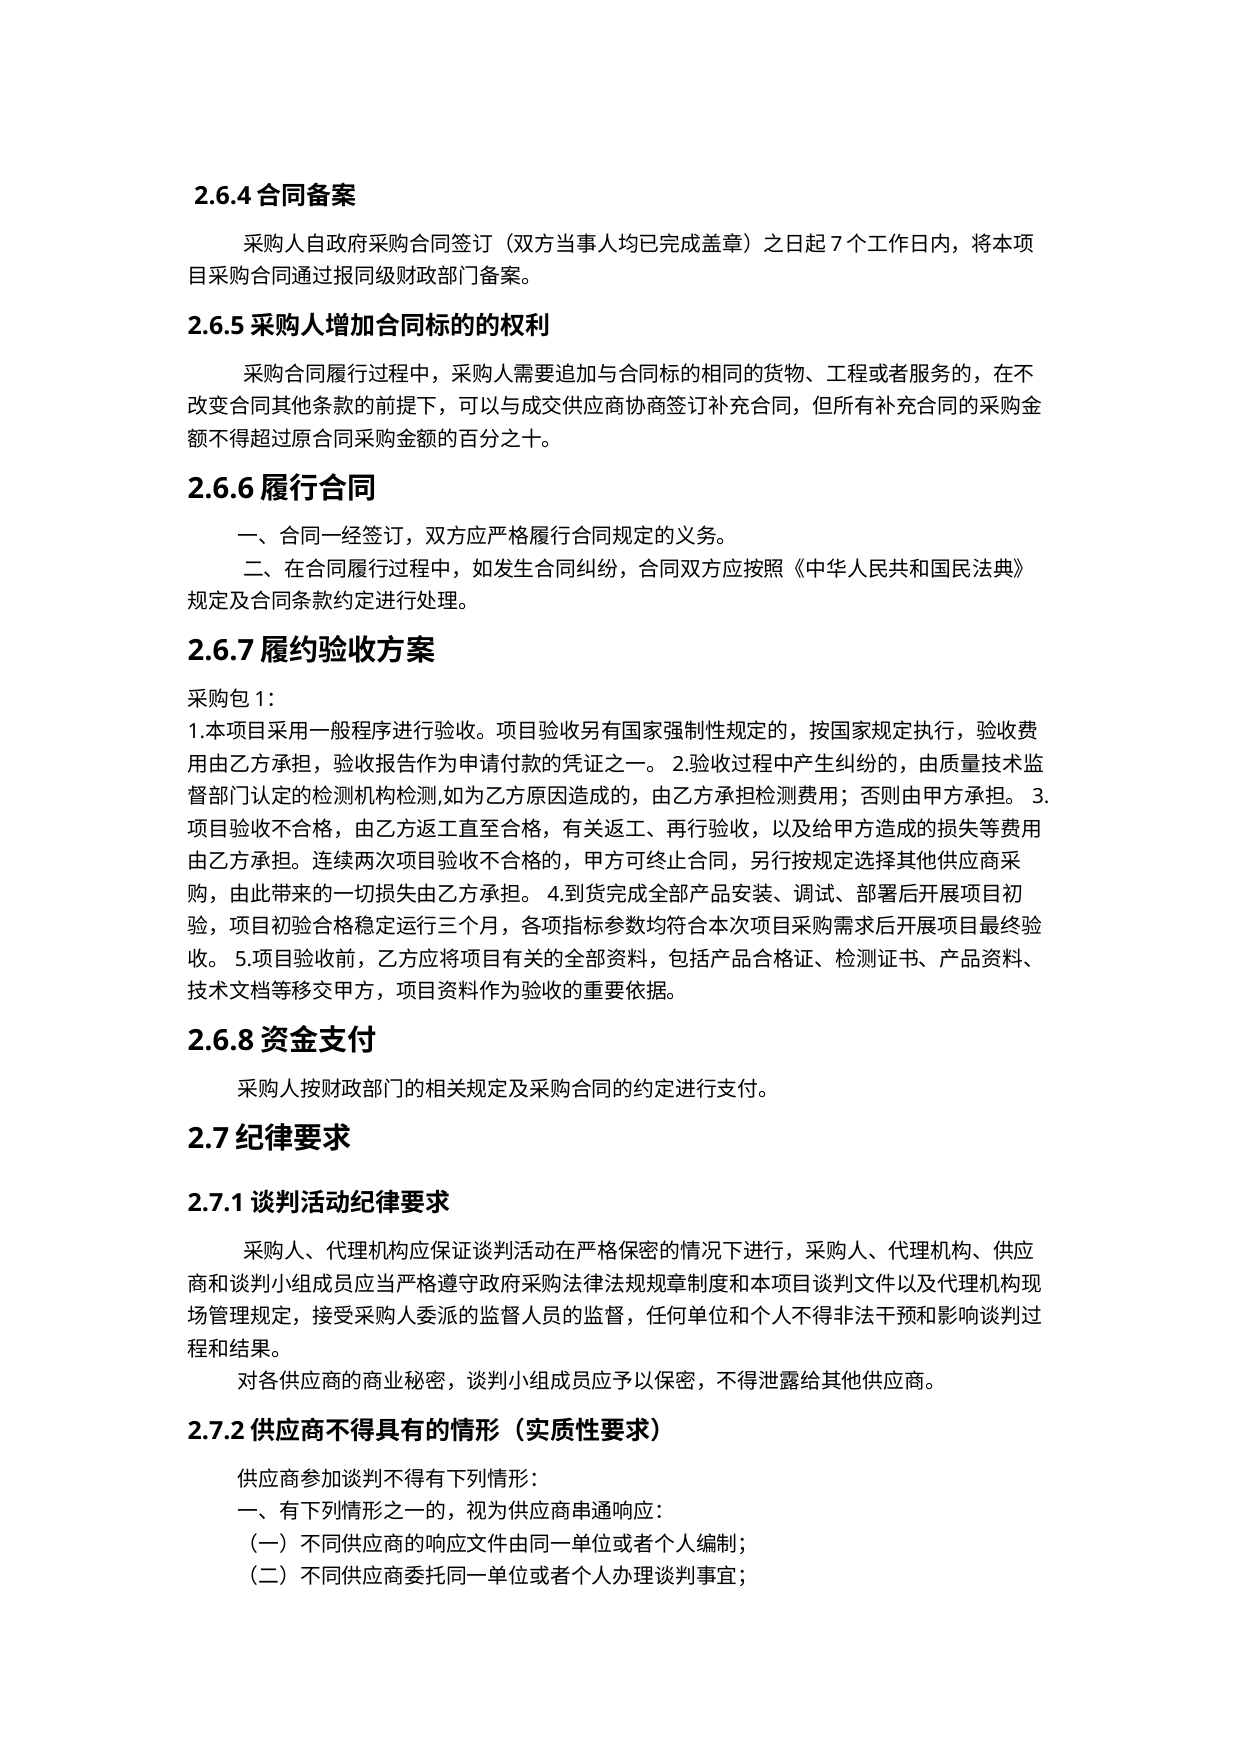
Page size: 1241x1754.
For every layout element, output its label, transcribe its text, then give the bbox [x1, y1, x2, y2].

text 二、在合同履行过程中，如发生合同纠纷，合同双方应按照《中华人民共和国民法典》规定及合同条款约定进行处理。 [187, 552, 1053, 617]
text 采购人自政府采购合同签订（双方当事人均已完成盖章）之日起7个工作日内，将本项目采购合同通过报同级财政部门备案。 [187, 227, 1053, 292]
text 2.6.7履约验收方案 [187, 617, 1053, 682]
text 2.7.2供应商不得具有的情形（实质性要求） [187, 1397, 1053, 1462]
text 对各供应商的商业秘密，谈判小组成员应予以保密，不得泄露给其他供应商。 [187, 1364, 1053, 1397]
text 一、有下列情形之一的，视为供应商串通响应： [187, 1494, 1053, 1527]
text （一）不同供应商的响应文件由同一单位或者个人编制； [187, 1527, 1053, 1559]
text 采购人、代理机构应保证谈判活动在严格保密的情况下进行，采购人、代理机构、供应商和谈判小组成员应当严格遵守政府采购法律法规规章制度和本项目谈判文件以及代理机构现场管理规定，接受采购人委派的监督人员的监督，任何单位和个人不得非法干预和影响谈判过程和结果。 [187, 1234, 1053, 1364]
text 2.7.1谈判活动纪律要求 [187, 1169, 1053, 1234]
text 2.6.4合同备案 [187, 162, 1053, 227]
text 1.本项目采用一般程序进行验收。项目验收另有国家强制性规定的，按国家规定执行，验收费用由乙方承担，验收报告作为申请付款的凭证之一。 2.验收过程中产生纠纷的，由质量技术监督部门认定的检测机构检测,如为乙方原因造成的，由乙方承担检测费用；否则由甲方承担。 3.项目验收不合格，由乙方返工直至合格，有关返工、再行验收，以及给甲方造成的损失等费用由乙方承担。连续两次项目验收不合格的，甲方可终止合同，另行按规定选择其他供应商采购，由此带来的一切损失由乙方承担。 4.到货完成全部产品安装、调试、部署后开展项目初验，项目初验合格稳定运行三个月，各项指标参数均符合本次项目采购需求后开展项目最终验收。 5.项目验收前，乙方应将项目有关的全部资料，包括产品合格证、检测证书、产品资料、技术文档等移交甲方，项目资料作为验收的重要依据。 [187, 714, 1053, 1007]
text 供应商参加谈判不得有下列情形： [187, 1462, 1053, 1494]
text （二）不同供应商委托同一单位或者个人办理谈判事宜； [187, 1559, 1053, 1592]
text 2.7纪律要求 [187, 1104, 1053, 1169]
text 2.6.5采购人增加合同标的的权利 [187, 292, 1053, 357]
text 采购合同履行过程中，采购人需要追加与合同标的相同的货物、工程或者服务的，在不改变合同其他条款的前提下，可以与成交供应商协商签订补充合同，但所有补充合同的采购金额不得超过原合同采购金额的百分之十。 [187, 357, 1053, 454]
text 2.6.8资金支付 [187, 1007, 1053, 1072]
text 采购包1： [187, 682, 1053, 714]
text 采购人按财政部门的相关规定及采购合同的约定进行支付。 [187, 1072, 1053, 1104]
text 2.6.6履行合同 [187, 454, 1053, 519]
text 一、合同一经签订，双方应严格履行合同规定的义务。 [187, 519, 1053, 552]
